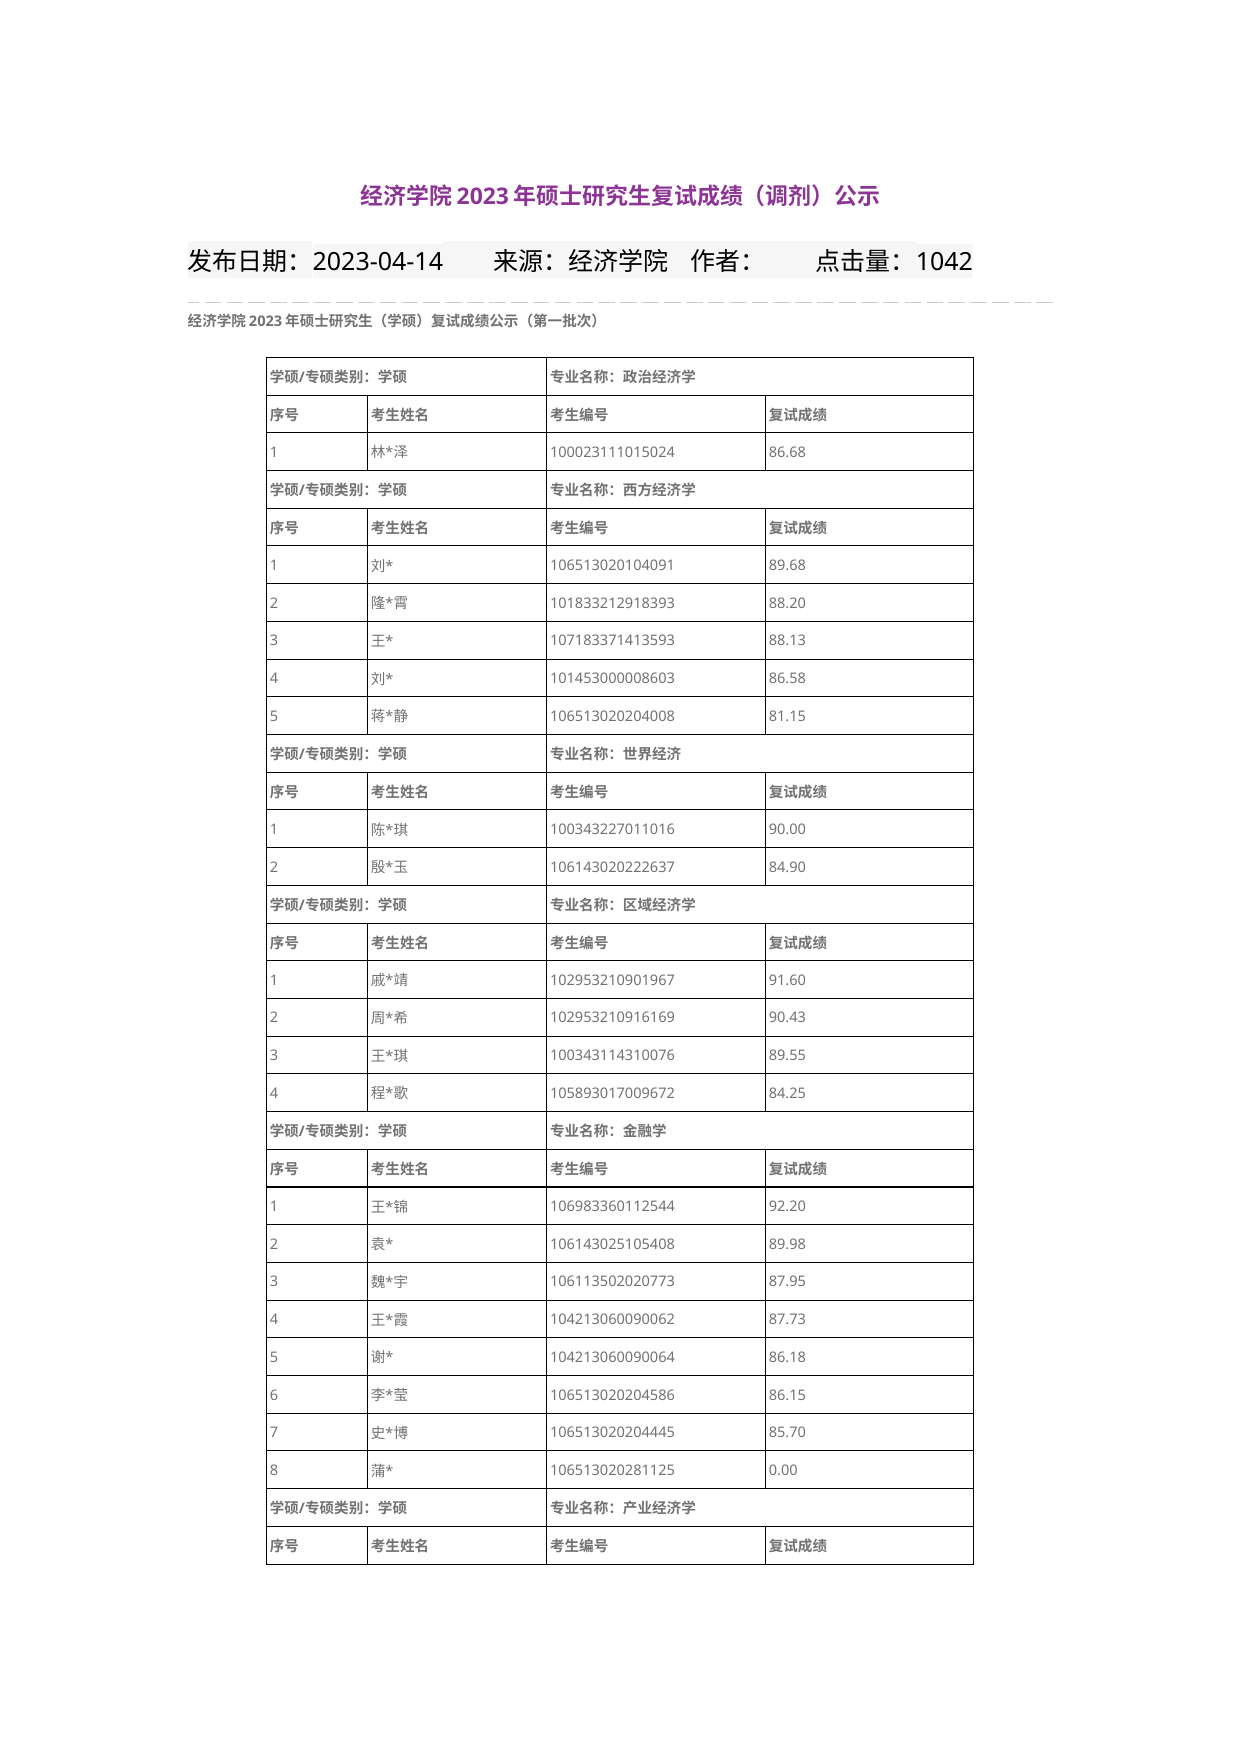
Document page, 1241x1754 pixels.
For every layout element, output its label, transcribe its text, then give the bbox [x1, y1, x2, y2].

table_cell 104213060090062 [547, 1301, 765, 1337]
table_cell 89.98 [766, 1225, 973, 1262]
table_cell 考生编号 [547, 924, 765, 960]
table_cell 3 [267, 622, 367, 658]
table_cell 106513020104091 [547, 546, 765, 583]
table_cell 1 [267, 546, 367, 583]
subtitle 经济学院2023年硕士研究生复试成绩（调剂）公示 [187, 162, 1053, 227]
table_cell 专业名称：西方经济学 [547, 471, 973, 508]
text 经济学院2023年硕士研究生（学硕）复试成绩公示（第一批次） [187, 303, 1053, 336]
table_cell 考生姓名 [368, 396, 546, 432]
table_cell 104213060090064 [547, 1338, 765, 1375]
table_cell 考生编号 [547, 1150, 765, 1186]
table_cell 李*莹 [368, 1376, 546, 1413]
table_cell 考生编号 [547, 509, 765, 545]
table_cell 王*霞 [368, 1301, 546, 1337]
table_cell 学硕/专硕类别：学硕 [267, 735, 546, 772]
table_cell 陈*琪 [368, 810, 546, 847]
table_cell 92.20 [766, 1188, 973, 1224]
table_cell 殷*玉 [368, 848, 546, 885]
table_cell 0.00 [766, 1451, 973, 1488]
table_cell 魏*宇 [368, 1263, 546, 1299]
table_cell 史*博 [368, 1414, 546, 1450]
table_cell 106513020204008 [547, 697, 765, 734]
table_cell 周*希 [368, 999, 546, 1036]
table_cell 学硕/专硕类别：学硕 [267, 471, 546, 508]
table_cell 106143025105408 [547, 1225, 765, 1262]
table_cell 100023111015024 [547, 433, 765, 470]
table_cell 王*锦 [368, 1188, 546, 1224]
table_cell 考生姓名 [368, 924, 546, 960]
table_cell 王*琪 [368, 1037, 546, 1073]
table_cell 复试成绩 [766, 1527, 973, 1563]
table_cell 5 [267, 697, 367, 734]
table_cell 考生编号 [547, 1527, 765, 1563]
table_cell 学硕/专硕类别：学硕 [267, 1489, 546, 1526]
table_cell 81.15 [766, 697, 973, 734]
table_cell 戚*靖 [368, 961, 546, 998]
table_cell 86.68 [766, 433, 973, 470]
table_cell 106513020204445 [547, 1414, 765, 1450]
table_cell 106113502020773 [547, 1263, 765, 1299]
table_cell 学硕/专硕类别：学硕 [267, 1112, 546, 1149]
table_header 学硕/专硕类别：学硕 [267, 358, 546, 394]
table_cell 88.20 [766, 584, 973, 621]
table_cell 86.18 [766, 1338, 973, 1375]
table_cell 1 [267, 1188, 367, 1224]
table_cell 90.43 [766, 999, 973, 1036]
table_cell 考生编号 [547, 773, 765, 809]
text 发布日期：2023-04-14 来源：经济学院 作者： 点击量：1042 [187, 227, 1053, 303]
table_cell 专业名称：产业经济学 [547, 1489, 973, 1526]
table_cell 2 [267, 584, 367, 621]
table_cell 3 [267, 1263, 367, 1299]
table_cell 复试成绩 [766, 924, 973, 960]
table_cell 91.60 [766, 961, 973, 998]
table_cell 考生编号 [547, 396, 765, 432]
table_cell 86.15 [766, 1376, 973, 1413]
table_cell 90.00 [766, 810, 973, 847]
table_cell 4 [267, 660, 367, 696]
table_cell 王* [368, 622, 546, 658]
table_cell 2 [267, 999, 367, 1036]
table_cell 107183371413593 [547, 622, 765, 658]
table_cell 谢* [368, 1338, 546, 1375]
table_cell 考生姓名 [368, 1150, 546, 1186]
table_cell 100343227011016 [547, 810, 765, 847]
table_cell 86.58 [766, 660, 973, 696]
table_cell 7 [267, 1414, 367, 1450]
table_cell 4 [267, 1074, 367, 1111]
table_cell 89.68 [766, 546, 973, 583]
table_cell 5 [267, 1338, 367, 1375]
table_cell 106513020281125 [547, 1451, 765, 1488]
table_cell 106143020222637 [547, 848, 765, 885]
table_cell 2 [267, 848, 367, 885]
table_cell 101833212918393 [547, 584, 765, 621]
table_cell 考生姓名 [368, 1527, 546, 1563]
table_cell 88.13 [766, 622, 973, 658]
table_cell 专业名称：金融学 [547, 1112, 973, 1149]
table_cell 复试成绩 [766, 1150, 973, 1186]
table_cell 8 [267, 1451, 367, 1488]
table_cell 84.25 [766, 1074, 973, 1111]
table_cell 程*歌 [368, 1074, 546, 1111]
table_cell 考生姓名 [368, 773, 546, 809]
table_cell 87.95 [766, 1263, 973, 1299]
table_cell 105893017009672 [547, 1074, 765, 1111]
table_cell 林*泽 [368, 433, 546, 470]
table_cell 序号 [267, 1527, 367, 1563]
table_cell 复试成绩 [766, 773, 973, 809]
table_cell 87.73 [766, 1301, 973, 1337]
table_cell 4 [267, 1301, 367, 1337]
table_cell 序号 [267, 924, 367, 960]
table_cell 106513020204586 [547, 1376, 765, 1413]
table_cell 袁* [368, 1225, 546, 1262]
table_cell 84.90 [766, 848, 973, 885]
table_cell 1 [267, 810, 367, 847]
table_cell 102953210916169 [547, 999, 765, 1036]
table_cell 序号 [267, 773, 367, 809]
table_cell 6 [267, 1376, 367, 1413]
table_cell 序号 [267, 1150, 367, 1186]
table_cell 1 [267, 433, 367, 470]
table_cell 考生姓名 [368, 509, 546, 545]
table_cell 隆*霄 [368, 584, 546, 621]
table_cell 1 [267, 961, 367, 998]
table_cell 106983360112544 [547, 1188, 765, 1224]
table_cell 复试成绩 [766, 509, 973, 545]
table_cell 100343114310076 [547, 1037, 765, 1073]
table_cell 3 [267, 1037, 367, 1073]
table_cell 学硕/专硕类别：学硕 [267, 886, 546, 922]
table_cell 刘* [368, 660, 546, 696]
table_cell 序号 [267, 509, 367, 545]
table_cell 2 [267, 1225, 367, 1262]
table_header 专业名称：政治经济学 [547, 358, 973, 394]
table_cell 蒲* [368, 1451, 546, 1488]
table_cell 专业名称：世界经济 [547, 735, 973, 772]
table_cell 序号 [267, 396, 367, 432]
table_cell 刘* [368, 546, 546, 583]
table_cell 85.70 [766, 1414, 973, 1450]
table_cell 89.55 [766, 1037, 973, 1073]
table_cell 101453000008603 [547, 660, 765, 696]
table_cell 蒋*静 [368, 697, 546, 734]
table_cell 复试成绩 [766, 396, 973, 432]
table_cell 102953210901967 [547, 961, 765, 998]
table_cell 专业名称：区域经济学 [547, 886, 973, 922]
